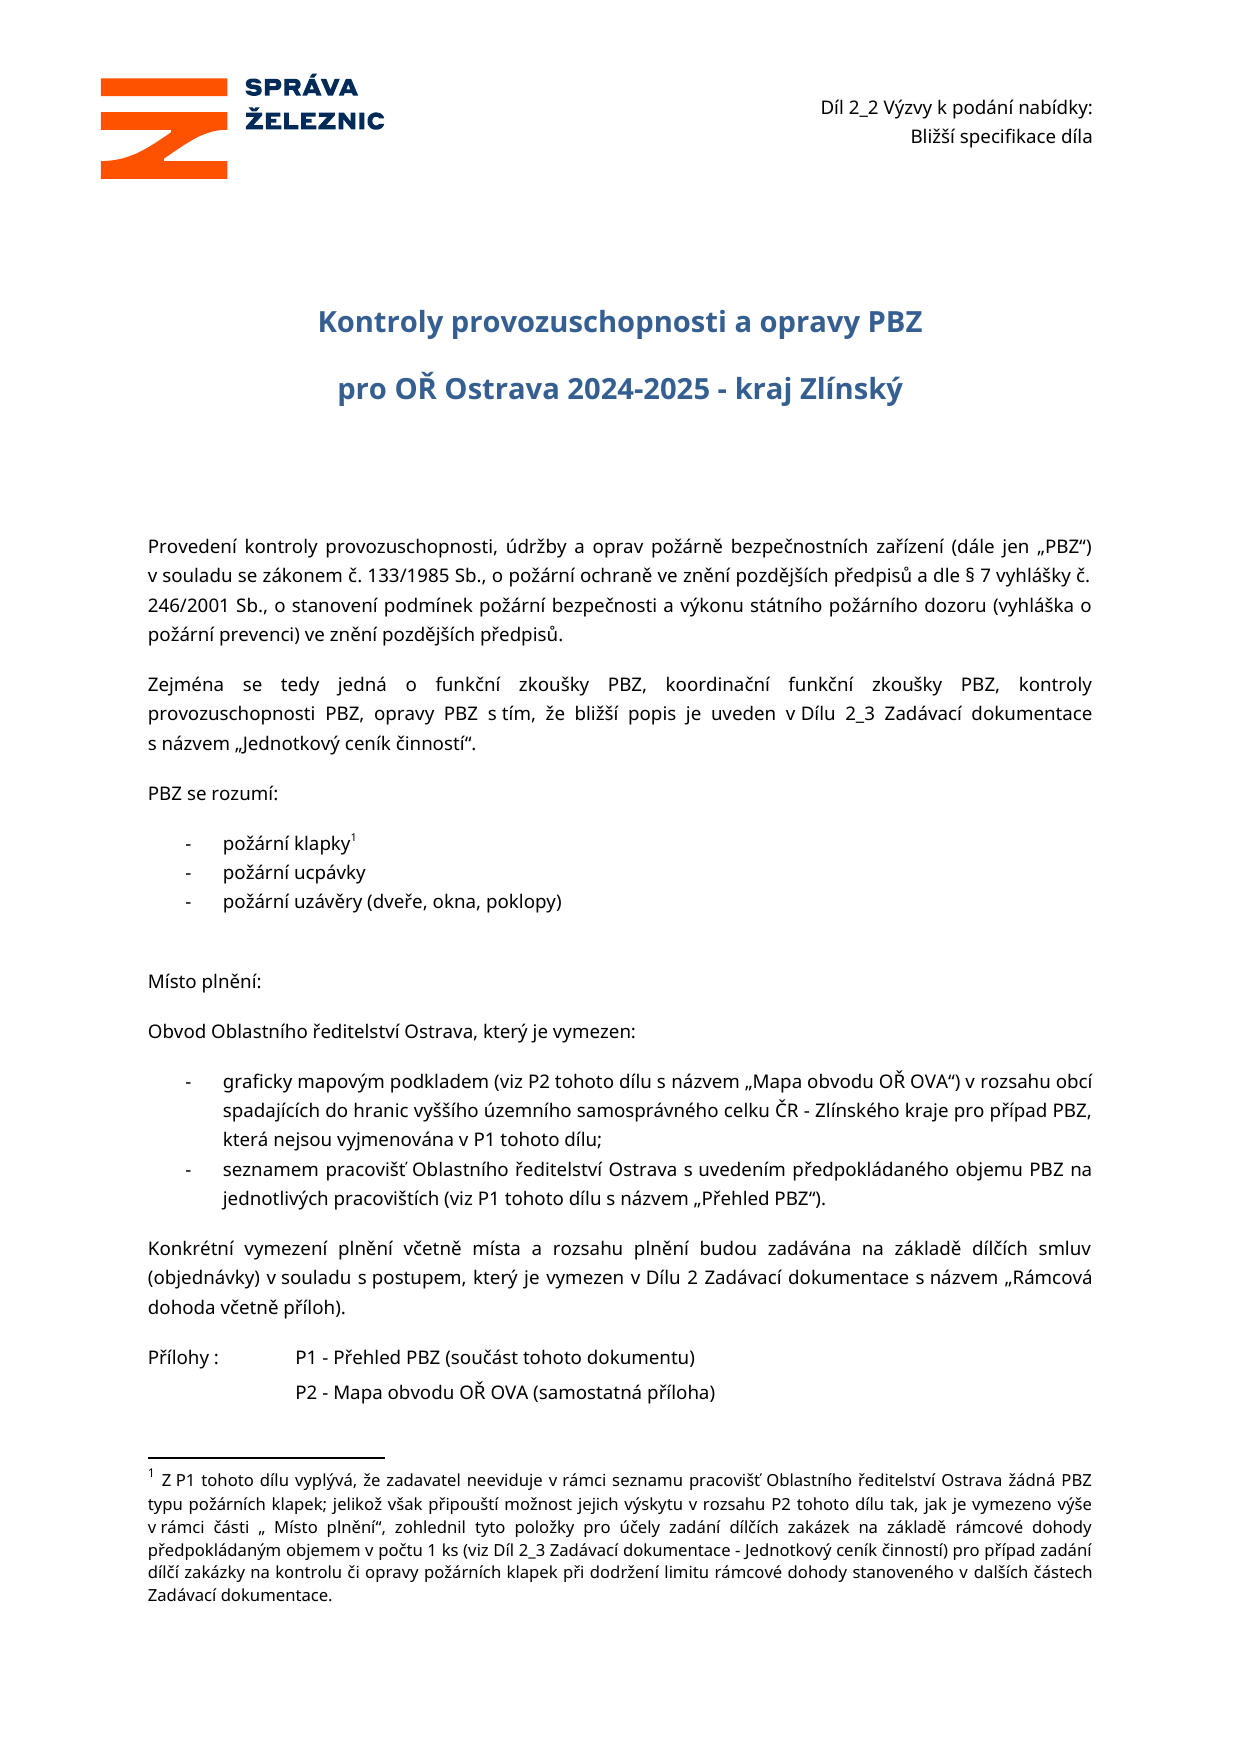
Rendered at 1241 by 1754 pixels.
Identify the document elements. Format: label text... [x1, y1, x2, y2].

text Místo plnění: [148, 968, 1093, 993]
list seznamem pracovišť Oblastního ředitelství Ostrava s uvedením předpokládaného objemu PBZ na jednotlivých pracovištích (viz P1 tohoto dílu s názvem „Přehled PBZ“). [185, 1156, 1093, 1211]
text P2 - Mapa obvodu OŘ OVA (samostatná příloha) [295, 1379, 1093, 1405]
list požární ucpávky [185, 859, 1093, 885]
text Konkrétní vymezení plnění včetně místa a rozsahu plnění budou zadávána na základě dílčích smluv (objednávky) v souladu s postupem, který je vymezen v Dílu 2 Zadávací dokumentace s názvem „Rámcová dohoda včetně příloh). [148, 1235, 1093, 1319]
text PBZ se rozumí: [148, 780, 1093, 806]
text Přílohy : P1 - Přehled PBZ (součást tohoto dokumentu) [148, 1344, 1093, 1369]
text Provedení kontroly provozuschopnosti, údržby a oprav požárně bezpečnostních zařízení (dále jen „PBZ“) v souladu se zákonem č. 133/1985 Sb., o požární ochraně ve znění pozdějších předpisů a dle § 7 vyhlášky č. 246/2001 Sb., o stanovení podmínek požární bezpečnosti a výkonu státního požárního dozoru (vyhláška o požární prevenci) ve znění pozdějších předpisů. [148, 533, 1093, 647]
text Kontroly provozuschopnosti a opravy PBZ [148, 301, 1093, 341]
text pro OŘ Ostrava 2024-2025 - kraj Zlínský [148, 368, 1093, 408]
list graficky mapovým podkladem (viz P2 tohoto dílu s názvem „Mapa obvodu OŘ OVA“) v rozsahu obcí spadajících do hranic vyššího územního samosprávného celku ČR - Zlínského kraje pro případ PBZ, která nejsou vyjmenována v P1 tohoto dílu; [185, 1068, 1093, 1152]
list požární klapky [185, 830, 1093, 856]
list požární uzávěry (dveře, okna, poklopy) [185, 889, 1093, 914]
text Obvod Oblastního ředitelství Ostrava, který je vymezen: [148, 1018, 1093, 1044]
text Zejména se tedy jedná o funkční zkoušky PBZ, koordinační funkční zkoušky PBZ, kontroly provozuschopnosti PBZ, opravy PBZ s tím, že bližší popis je uveden v Dílu 2_3 Zadávací dokumentace s názvem „Jednotkový ceník činností“. [148, 671, 1093, 755]
